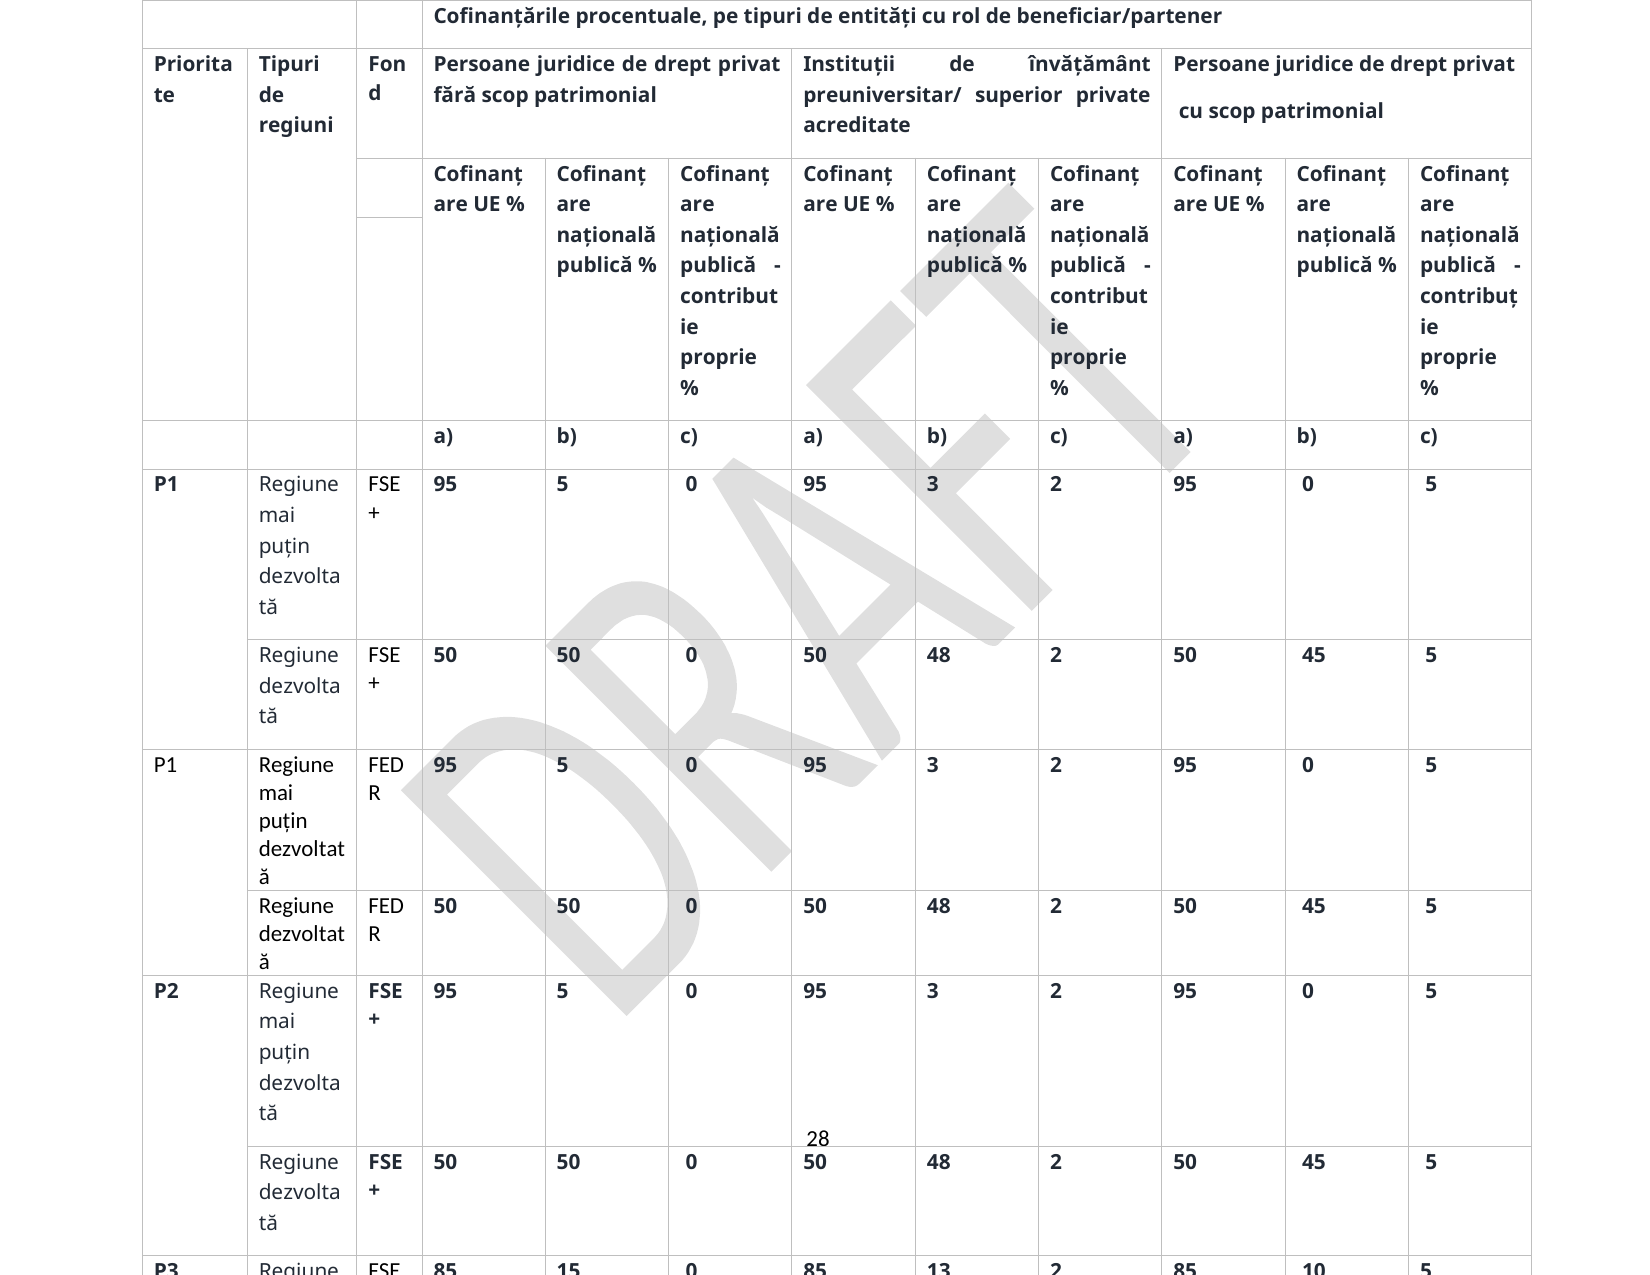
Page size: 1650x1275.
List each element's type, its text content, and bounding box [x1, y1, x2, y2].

table_cell 5 [1409, 750, 1531, 890]
table_cell 3 [916, 750, 1038, 890]
table_cell 5 [1409, 1256, 1531, 1275]
table_cell Regiune mai puțin dezvoltată [248, 1256, 356, 1275]
table_cell 95 [423, 470, 545, 639]
table_cell 95 [423, 750, 545, 890]
table_cell FSE+ [357, 1256, 422, 1275]
table_cell FSE+ [357, 976, 422, 1146]
table_cell 95 [1162, 976, 1285, 1146]
table_cell 5 [1409, 891, 1531, 975]
table_cell 48 [916, 891, 1038, 975]
table_cell 0 [669, 891, 791, 975]
table_cell 0 [669, 1256, 791, 1275]
table_cell 2 [1039, 976, 1161, 1146]
table_cell 13 [916, 1256, 1038, 1275]
table_cell 0 [669, 976, 791, 1146]
table_cell c) [1409, 421, 1531, 468]
table_cell 50 [1162, 891, 1285, 975]
table_cell Cofinanțare națională publică % [916, 159, 1038, 420]
table_cell 10 [1286, 1256, 1408, 1275]
table_cell Tipuri de regiuni [248, 49, 356, 420]
table_cell 45 [1286, 891, 1408, 975]
table_cell Regiune dezvoltată [248, 1147, 356, 1255]
table_cell 45 [1286, 1147, 1408, 1255]
table_cell 2 [1039, 1256, 1161, 1275]
table_cell 2 [1039, 891, 1161, 975]
table_cell [357, 421, 422, 468]
table_cell FSE+ [357, 470, 422, 639]
table_cell c) [1039, 421, 1161, 468]
table_cell 5 [546, 976, 668, 1146]
table_cell 5 [1409, 1147, 1531, 1255]
table_cell 95 [792, 470, 915, 639]
table_cell 50 [423, 1147, 545, 1255]
table_header [357, 1, 422, 48]
table_cell Persoane juridice de drept privat fără scop patrimonial [423, 49, 791, 158]
table_cell [143, 421, 247, 468]
table_cell 5 [1409, 640, 1531, 749]
table_cell 85 [792, 1256, 915, 1275]
table_cell 50 [546, 640, 668, 749]
table_cell 2 [1039, 750, 1161, 890]
table_cell P1 [143, 470, 247, 749]
table_cell 3 [916, 976, 1038, 1146]
table_cell b) [546, 421, 668, 468]
table_cell c) [669, 421, 791, 468]
table_cell 48 [916, 1147, 1038, 1255]
table_cell 0 [669, 750, 791, 890]
table_cell 95 [1162, 470, 1285, 639]
table_cell a) [792, 421, 915, 468]
table_cell b) [1286, 421, 1408, 468]
table_cell Regiune mai puțin dezvoltată [248, 470, 356, 639]
table_cell Instituţii de învăţământ preuniversitar/ superior private acreditate [792, 49, 1161, 158]
table_cell 95 [792, 976, 915, 1146]
table_cell Fond [357, 49, 422, 158]
table_cell FEDR [357, 750, 422, 890]
table_cell 48 [916, 640, 1038, 749]
table_cell 15 [546, 1256, 668, 1275]
table_cell [357, 159, 422, 217]
table_cell 2 [1039, 640, 1161, 749]
table_cell 3 [916, 470, 1038, 639]
table_cell Cofinanțare UE % [1162, 159, 1285, 420]
table_cell Prioritate [143, 49, 247, 420]
table_cell 0 [1286, 976, 1408, 1146]
table_cell 5 [546, 750, 668, 890]
table_cell 0 [669, 1147, 791, 1255]
table_cell Cofinanțare națională publică % [546, 159, 668, 420]
table_cell 2 [1039, 1147, 1161, 1255]
table_cell 5 [1409, 470, 1531, 639]
table_cell 95 [423, 976, 545, 1146]
table_cell Cofinanțare națională publică - contribuție proprie % [1409, 159, 1531, 420]
table_cell 50 [792, 640, 915, 749]
table_cell 95 [1162, 750, 1285, 890]
table_cell P1 [143, 750, 247, 975]
table_cell 0 [669, 640, 791, 749]
table_cell 95 [792, 750, 915, 890]
table_cell 0 [1286, 750, 1408, 890]
table_cell Cofinanțare națională publică % [1286, 159, 1408, 420]
table_cell 50 [792, 1147, 915, 1255]
table_cell Cofinanțare națională publică - contributie proprie % [669, 159, 791, 420]
table_cell a) [1162, 421, 1285, 468]
table_cell 50 [423, 891, 545, 975]
table_cell 85 [423, 1256, 545, 1275]
table_cell Regiune dezvoltată [248, 891, 356, 975]
table_cell 50 [423, 640, 545, 749]
table_cell 50 [1162, 1147, 1285, 1255]
table_cell Regiune dezvoltată [248, 640, 356, 749]
table_cell 50 [792, 891, 915, 975]
table_cell 0 [669, 470, 791, 639]
table_cell FEDR [357, 891, 422, 975]
table_cell b) [916, 421, 1038, 468]
table_cell 2 [1039, 470, 1161, 639]
table_cell 85 [1162, 1256, 1285, 1275]
table_cell Regiune mai puțin dezvoltată [248, 750, 356, 890]
table_cell [248, 421, 356, 468]
table_cell Cofinanțare națională publică - contributie proprie % [1039, 159, 1161, 420]
table_cell 0 [1286, 470, 1408, 639]
table_cell 50 [546, 1147, 668, 1255]
table_cell Persoane juridice de drept privat cu scop patrimonial [1162, 49, 1531, 158]
table_header Cofinanțările procentuale, pe tipuri de entități cu rol de beneficiar/partener [423, 1, 1531, 48]
table_cell [357, 218, 422, 420]
table_cell 45 [1286, 640, 1408, 749]
table_header [143, 1, 356, 48]
table_cell Regiune mai puțin dezvoltată [248, 976, 356, 1146]
table_cell Cofinanțare UE % [423, 159, 545, 420]
table_cell 50 [1162, 640, 1285, 749]
table_cell FSE+ [357, 640, 422, 749]
table_cell 5 [1409, 976, 1531, 1146]
table_cell a) [423, 421, 545, 468]
table_cell P2 [143, 976, 247, 1255]
table_cell FSE+ [357, 1147, 422, 1255]
table_cell Cofinanțare UE % [792, 159, 915, 420]
table_cell P3 [143, 1256, 247, 1275]
table_cell 5 [546, 470, 668, 639]
table_cell 50 [546, 891, 668, 975]
